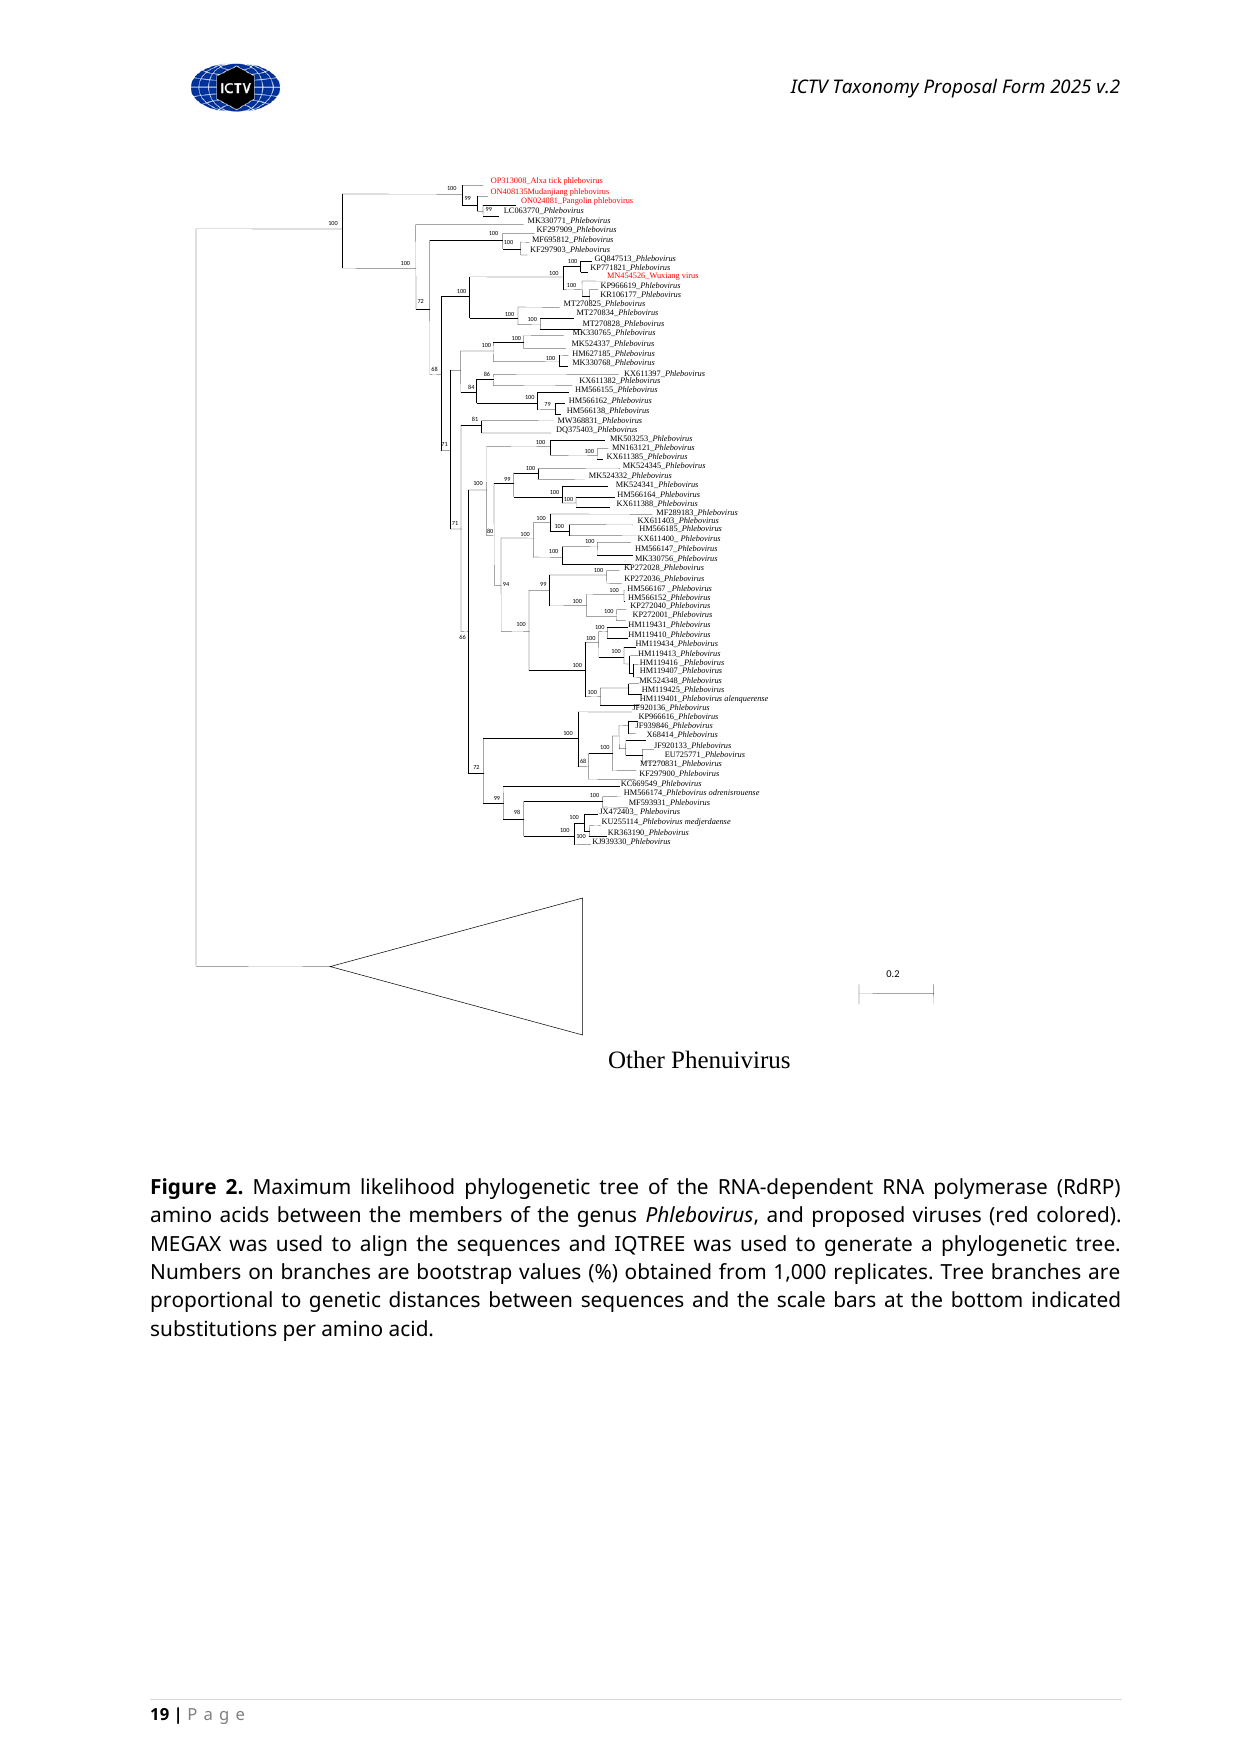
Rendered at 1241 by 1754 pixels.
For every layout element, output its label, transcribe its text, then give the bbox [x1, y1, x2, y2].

picture [190, 56, 282, 113]
text Figure 2. Maximum likelihood phylogenetic tree of the RNA-dependent RNA polymerase (RdRP) amino acids between the members of the genus Phlebovirus, and proposed viruses (red colored). MEGAX was used to align the sequences and IQTREE was used to generate a phylogenetic tree. Numbers on branches are bootstrap values (%) obtained from 1,000 replicates. Tree branches are proportional to genetic distances between sequences and the scale bars at the bottom indicated substitutions per amino acid. [150, 1172, 1122, 1342]
